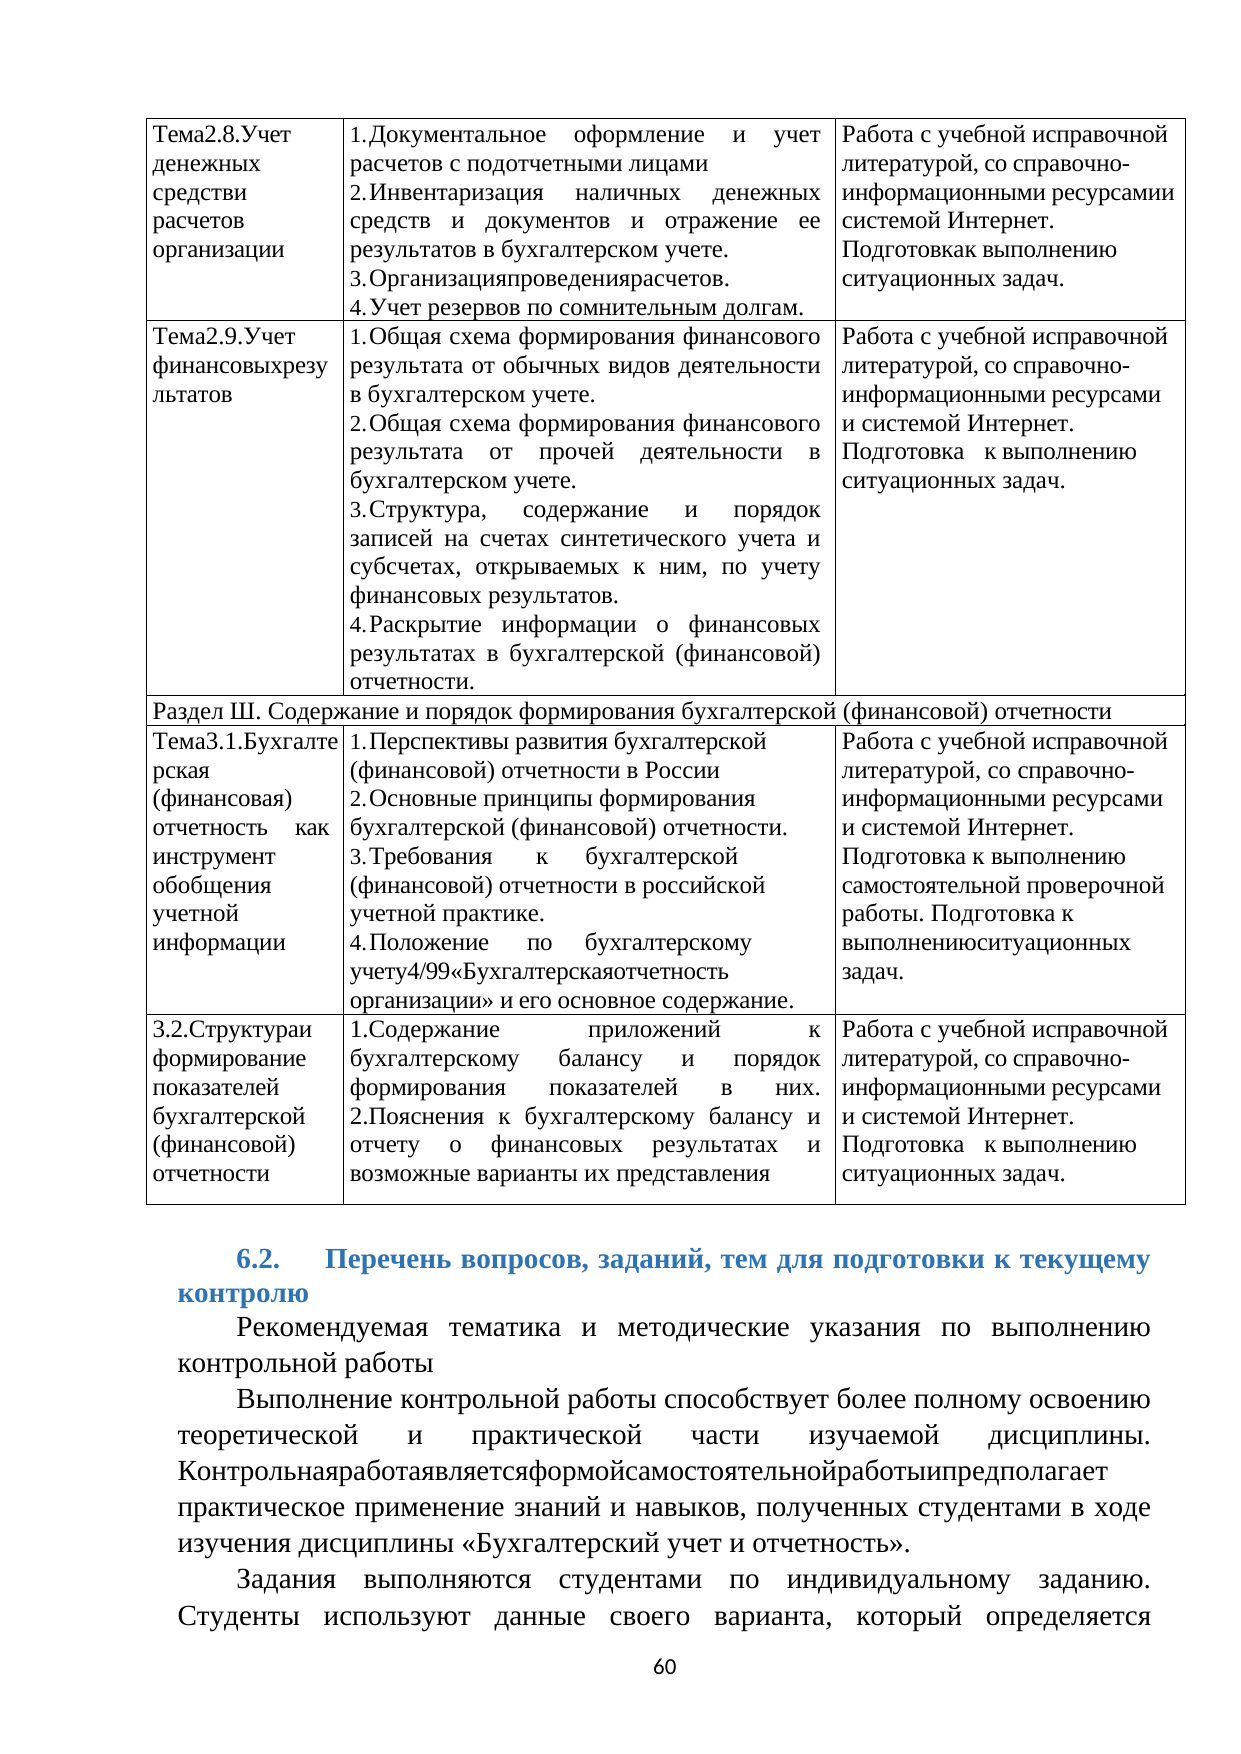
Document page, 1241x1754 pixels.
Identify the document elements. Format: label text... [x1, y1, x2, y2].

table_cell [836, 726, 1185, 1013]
text Рекомендуемая тематика и методические указания по выполнению контрольной работы [177, 1309, 1152, 1378]
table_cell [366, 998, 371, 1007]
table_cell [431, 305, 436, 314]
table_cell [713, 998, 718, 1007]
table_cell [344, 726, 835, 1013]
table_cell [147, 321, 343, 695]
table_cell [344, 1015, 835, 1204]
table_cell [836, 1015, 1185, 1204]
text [177, 1562, 1152, 1631]
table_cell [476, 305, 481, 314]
subtitle 6.2. Перечень вопросов, заданий, тем для подготовки к текущему контролю [177, 1242, 1152, 1309]
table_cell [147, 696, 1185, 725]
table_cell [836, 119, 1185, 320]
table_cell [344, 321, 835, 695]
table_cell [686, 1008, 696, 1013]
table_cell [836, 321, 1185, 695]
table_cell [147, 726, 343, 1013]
text Выполнение контрольной работы способствует более полному освоению теоретической и практической части изучаемой дисциплины. Контрольнаяработаявляетсяформойсамостоятельнойработыипредполагает практическое применение знаний и навыков, полученных студентами в ходе изучения дисциплины «Бухгалтерский учет и отчетность». [177, 1381, 1152, 1559]
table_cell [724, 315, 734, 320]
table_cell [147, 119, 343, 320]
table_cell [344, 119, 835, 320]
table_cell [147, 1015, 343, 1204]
